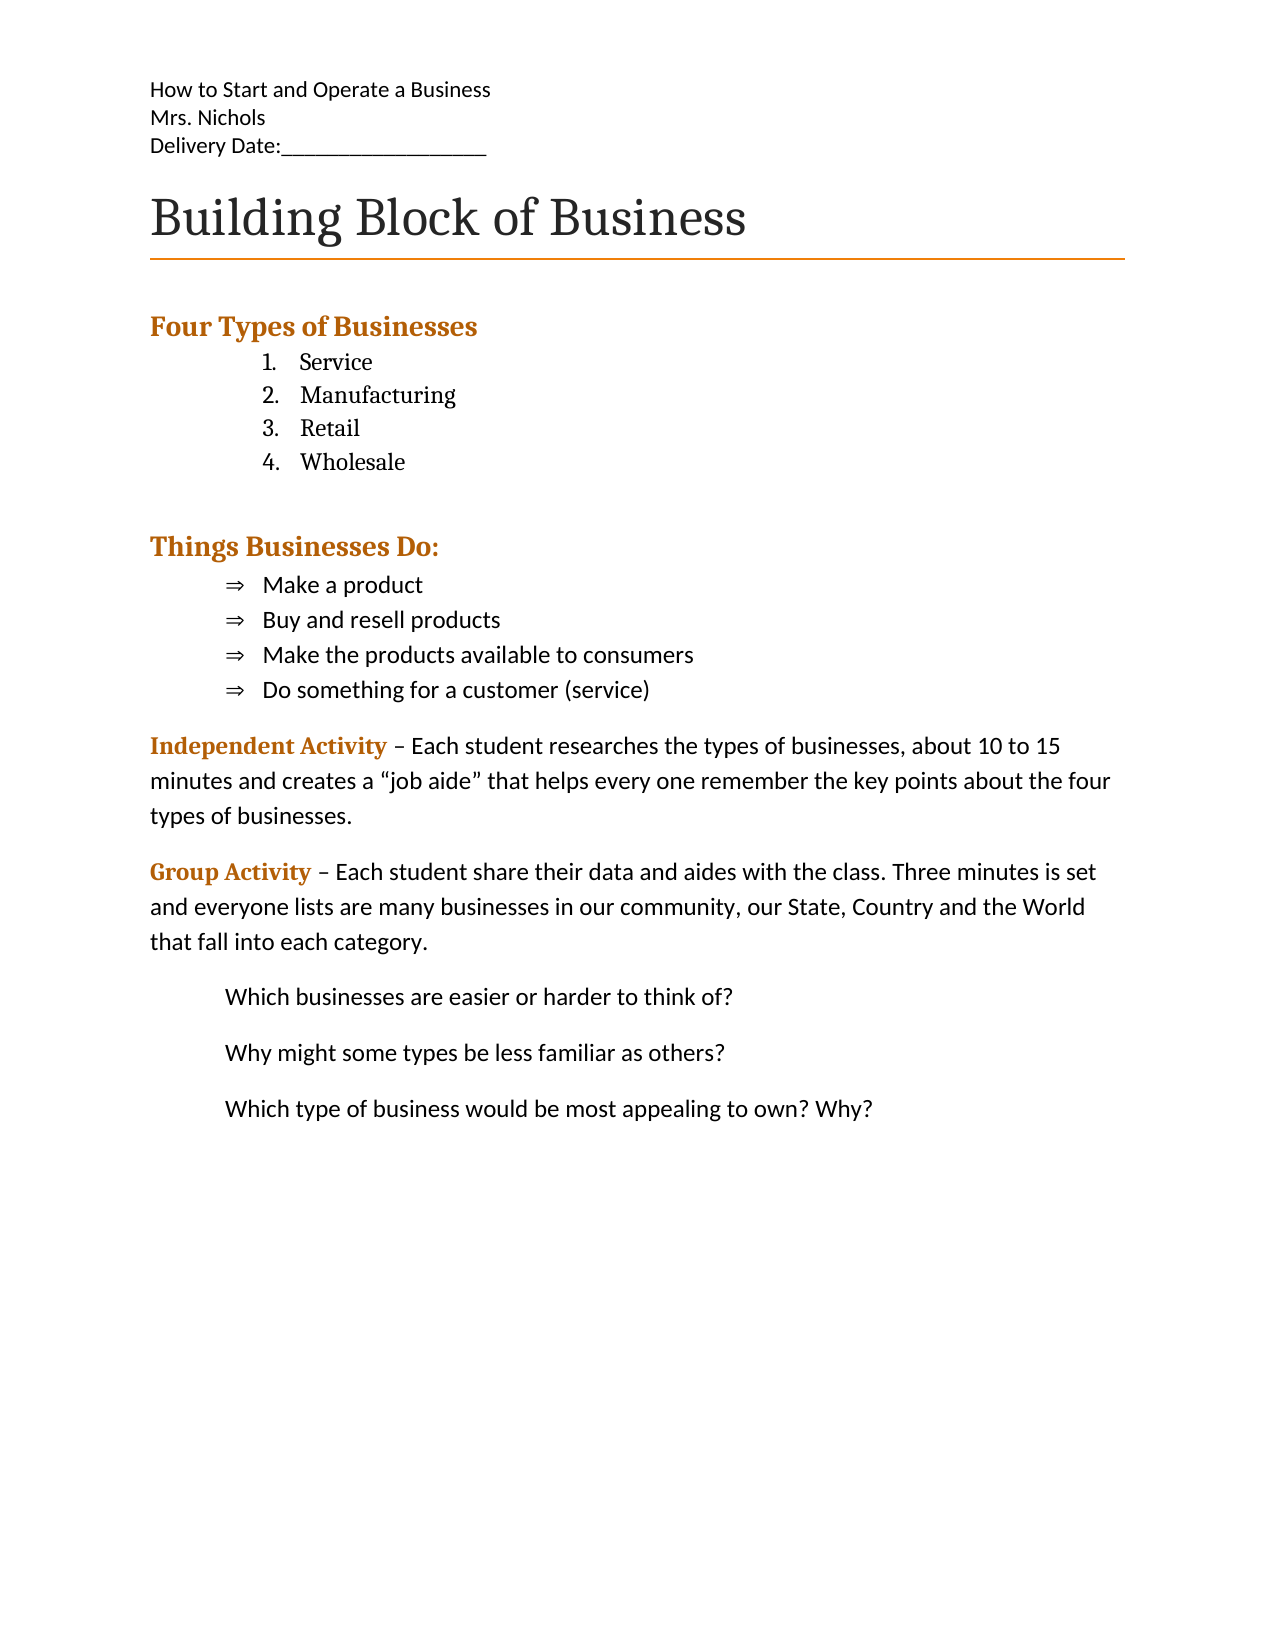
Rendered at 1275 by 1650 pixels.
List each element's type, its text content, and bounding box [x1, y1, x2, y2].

subtitle Four Types of Businesses [150, 310, 1125, 343]
text Which type of business would be most appealing to own? Why? [225, 1093, 1125, 1124]
subtitle Wholesale [262, 447, 1125, 476]
list Buy and resell products [225, 604, 1125, 634]
list Make the products available to consumers [225, 639, 1125, 669]
text Group Activity – Each student share their data and aides with the class. Three minutes is set and everyone lists are many businesses in our community, our State, Country and the World that fall into each category. [150, 856, 1125, 956]
text Independent Activity – Each student researches the types of businesses, about 10 to 15 minutes and creates a “job aide” that helps every one remember the key points about the four types of businesses. [150, 730, 1125, 830]
list Make a product [225, 569, 1125, 599]
subtitle Things Businesses Do: [150, 530, 1125, 564]
title Building Block of Business [150, 187, 1125, 258]
text Which businesses are easier or harder to think of? [225, 981, 1125, 1012]
subtitle Service [262, 348, 1125, 377]
list Do something for a customer (service) [225, 674, 1125, 704]
text Why might some types be less familiar as others? [225, 1037, 1125, 1068]
subtitle Manufacturing [262, 381, 1125, 410]
subtitle Retail [262, 414, 1125, 443]
